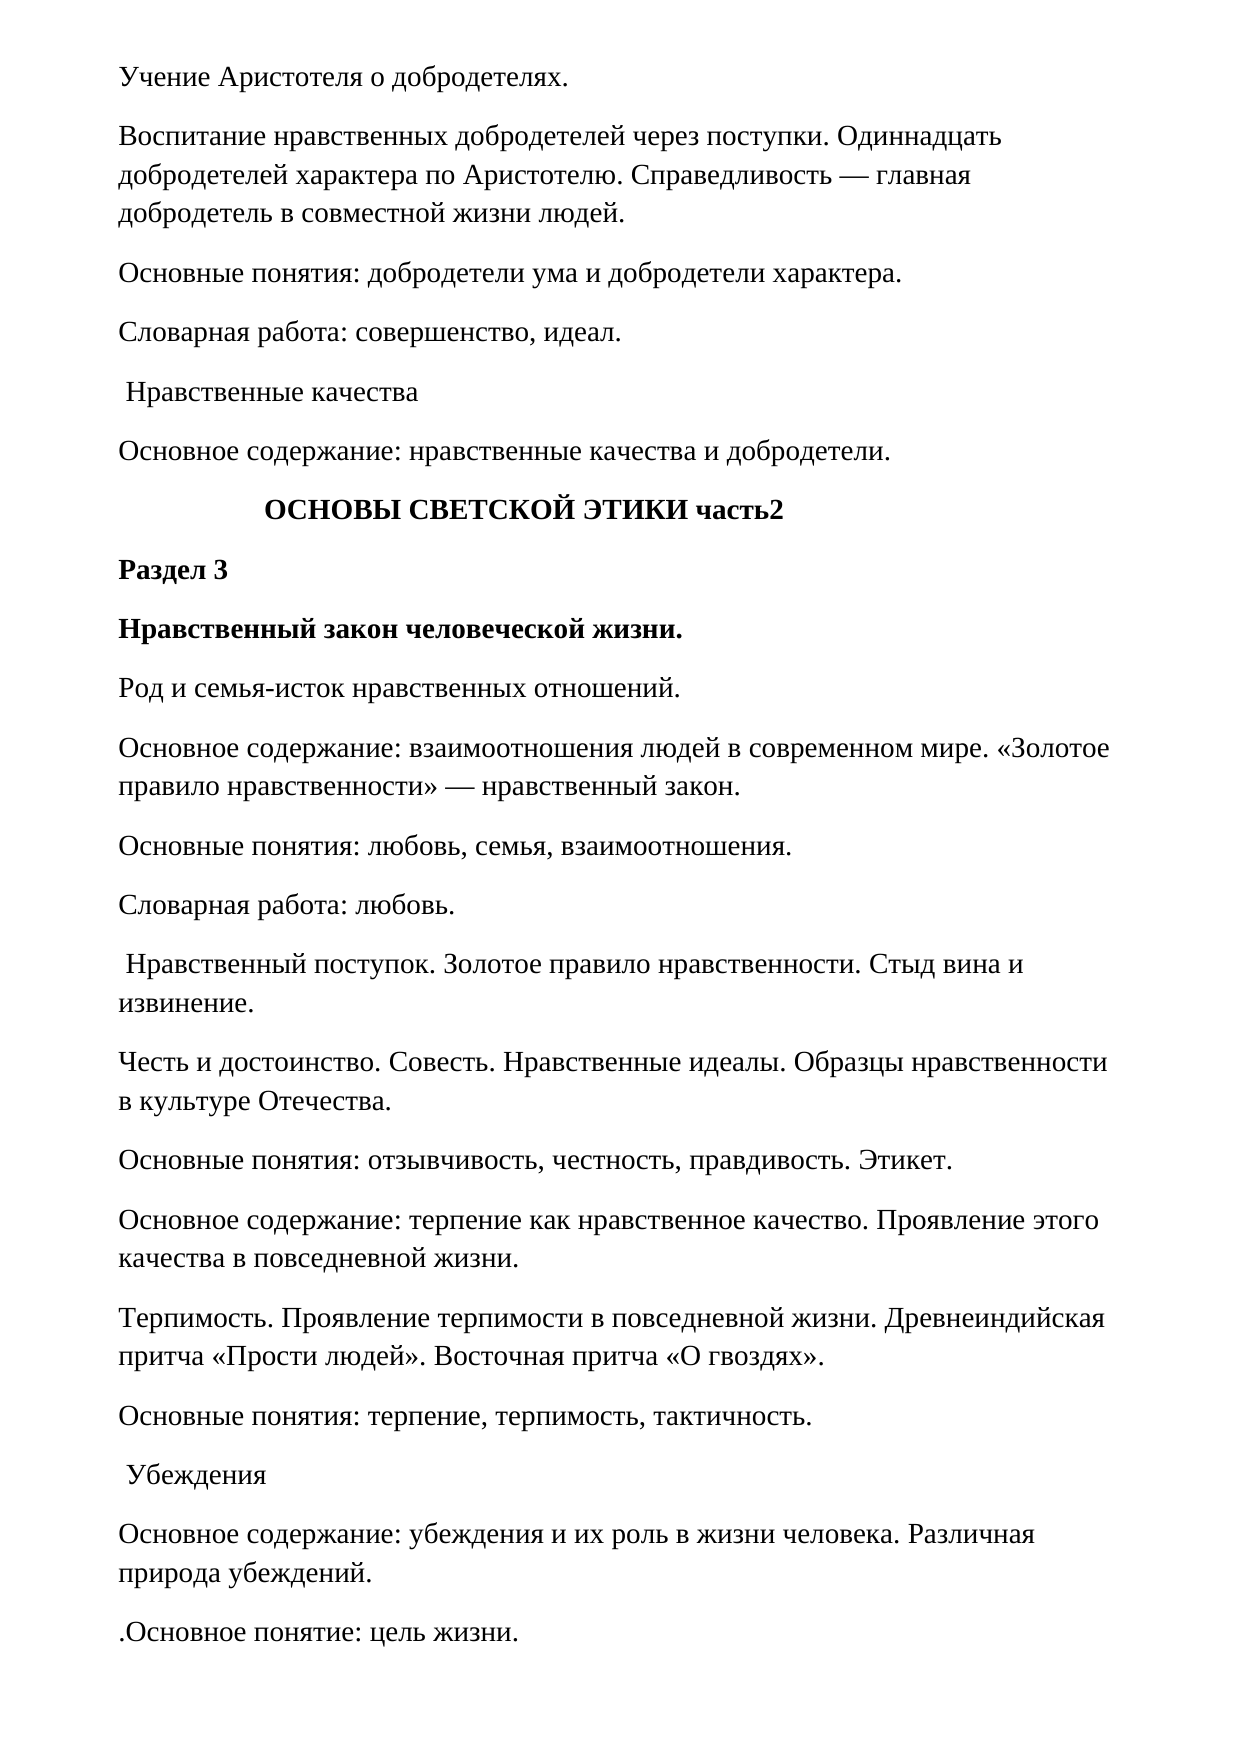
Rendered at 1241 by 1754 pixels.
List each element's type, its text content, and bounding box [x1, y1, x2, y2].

text Основные понятия: любовь, семья, взаимоотношения. [118, 828, 1122, 861]
text Основное содержание: нравственные качества и добродетели. [118, 433, 1122, 467]
text Основное содержание: убеждения и их роль в жизни человека. Различная природа убеждений. [118, 1516, 1122, 1588]
text Убеждения [118, 1457, 1122, 1491]
text Нравственные качества [118, 374, 1122, 407]
text Словарная работа: любовь. [118, 887, 1122, 921]
text Нравственный закон человеческой жизни. [118, 611, 1122, 645]
text Основные понятия: терпение, терпимость, тактичность. [118, 1398, 1122, 1431]
text .Основное понятие: цель жизни. [118, 1614, 1122, 1648]
text Учение Аристотеля о добродетелях. [118, 59, 1122, 93]
text Основные понятия: отзывчивость, честность, правдивость. Этикет. [118, 1142, 1122, 1176]
text Основные понятия: добродетели ума и добродетели характера. [118, 255, 1122, 288]
text ОСНОВЫ СВЕТСКОЙ ЭТИКИ часть2 [118, 492, 1122, 526]
text Раздел 3 [118, 552, 1122, 585]
text Род и семья-исток нравственных отношений. [118, 671, 1122, 704]
text Основное содержание: терпение как нравственное качество. Проявление этого качества в повседневной жизни. [118, 1202, 1122, 1274]
text Терпимость. Проявление терпимости в повседневной жизни. Древнеиндийская притча «Прости людей». Восточная притча «О гвоздях». [118, 1300, 1122, 1372]
text Нравственный поступок. Золотое правило нравственности. Стыд вина и извинение. [118, 947, 1122, 1019]
text Словарная работа: совершенство, идеал. [118, 314, 1122, 348]
text Воспитание нравственных добродетелей через поступки. Одиннадцать добродетелей характера по Аристотелю. Справедливость — главная добродетель в совместной жизни людей. [118, 118, 1122, 229]
text Основное содержание: взаимоотношения людей в современном мире. «Золотое правило нравственности» — нравственный закон. [118, 730, 1122, 802]
text Честь и достоинство. Совесть. Нравственные идеалы. Образцы нравственности в культуре Отечества. [118, 1044, 1122, 1117]
